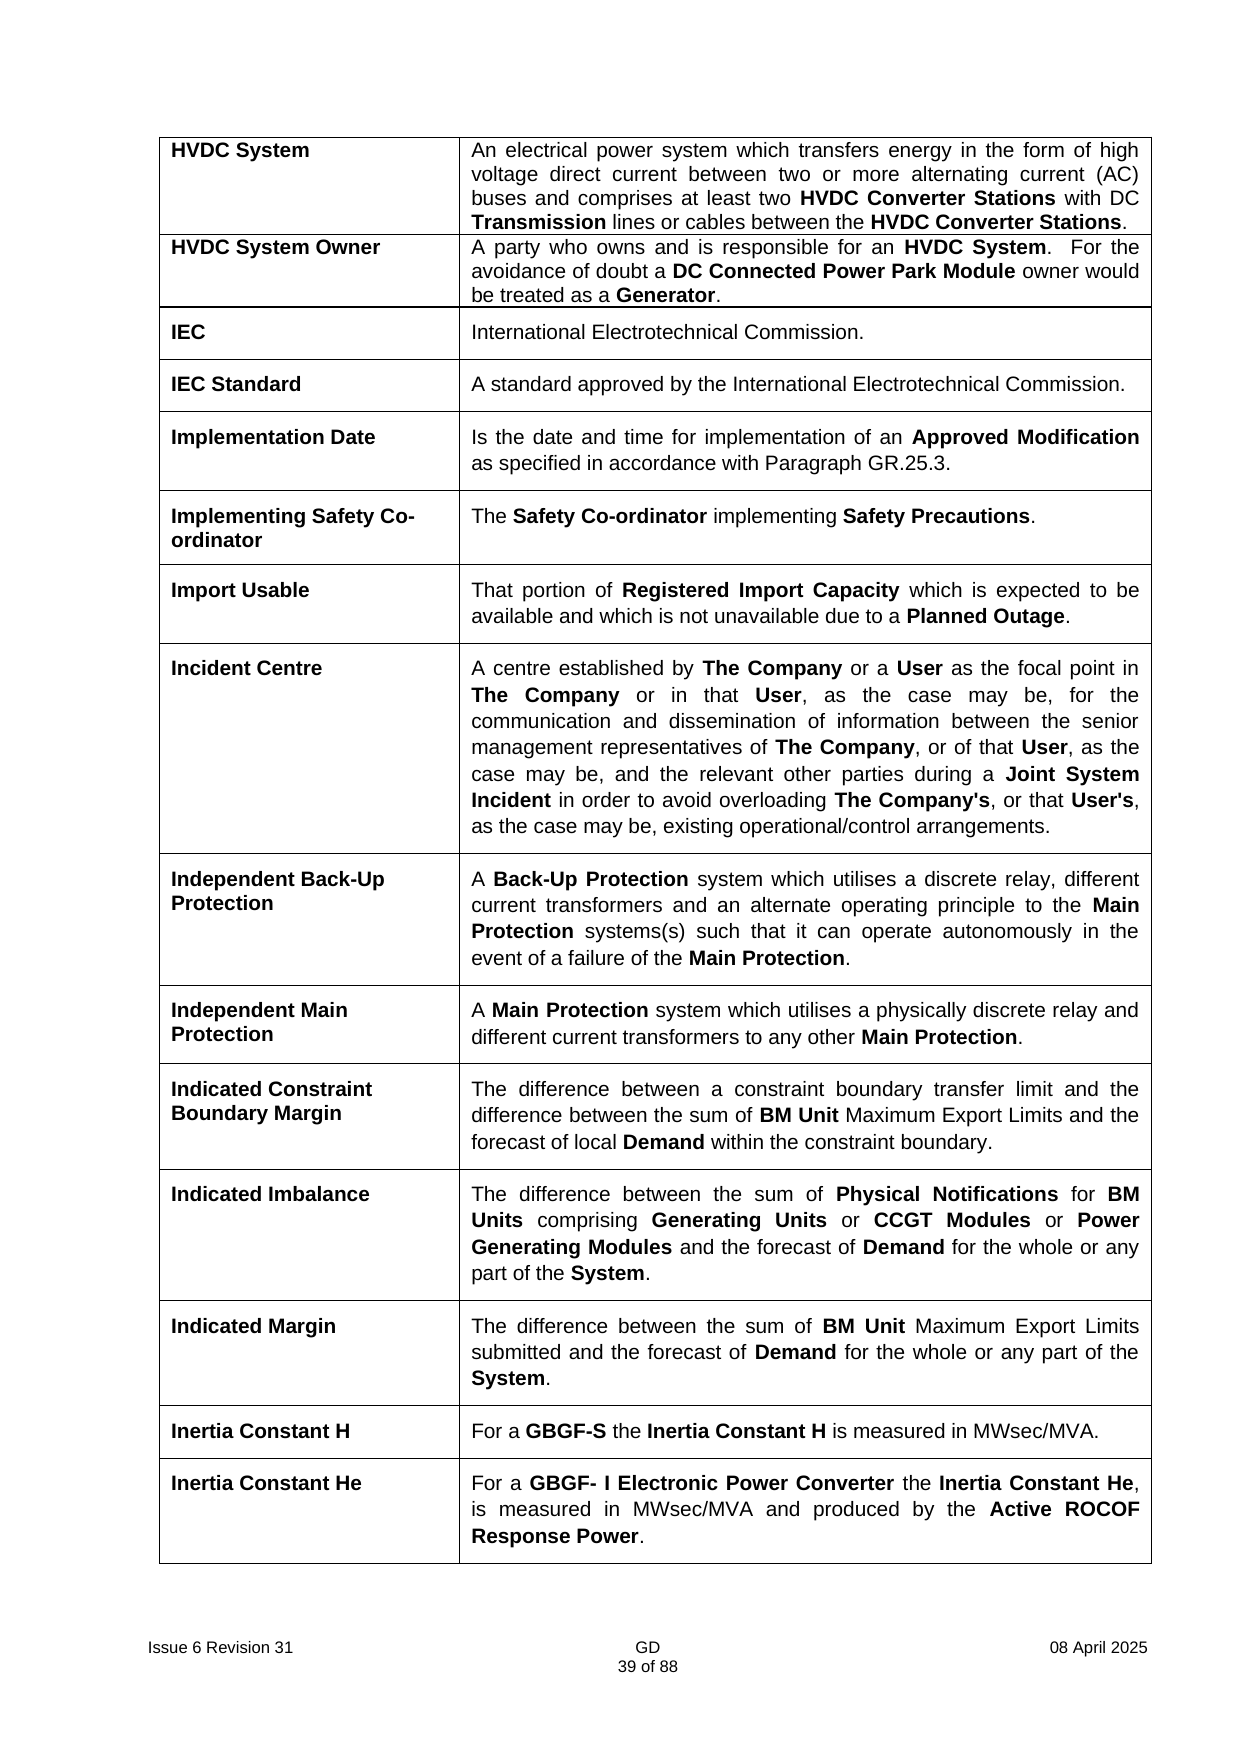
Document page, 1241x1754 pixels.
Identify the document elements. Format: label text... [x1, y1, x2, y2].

table_cell Implementing Safety Co-ordinator [160, 491, 459, 564]
table_cell The Safety Co-ordinator implementing Safety Precautions. [460, 491, 1151, 564]
table_cell HVDC System Owner [160, 235, 459, 306]
table_cell A Back-Up Protection system which utilises a discrete relay, different current transformers and an alternate operating principle to the Main Protection systems(s) such that it can operate autonomously in the event of a failure of the Main Protection. [460, 854, 1151, 984]
table_cell A Main Protection system which utilises a physically discrete relay and different current transformers to any other Main Protection. [460, 986, 1151, 1063]
table_cell HVDC System [160, 138, 459, 233]
table_cell Independent Back-Up Protection [160, 854, 459, 984]
table_cell The difference between the sum of Physical Notifications for BM Units comprising Generating Units or CCGT Modules or Power Generating Modules and the forecast of Demand for the whole or any part of the System. [460, 1170, 1151, 1300]
table_cell Independent Main Protection [160, 986, 459, 1063]
table_cell Is the date and time for implementation of an Approved Modification as specified in accordance with Paragraph GR.25.3. [460, 412, 1151, 490]
table_cell Indicated Imbalance [160, 1170, 459, 1300]
table_cell The difference between the sum of BM Unit Maximum Export Limits submitted and the forecast of Demand for the whole or any part of the System. [460, 1301, 1151, 1405]
table_cell That portion of Registered Import Capacity which is expected to be available and which is not unavailable due to a Planned Outage. [460, 565, 1151, 643]
table_cell For a GBGF-S the Inertia Constant H is measured in MWsec/MVA. [460, 1406, 1151, 1457]
table_cell IEC Standard [160, 360, 459, 411]
table_cell The difference between a constraint boundary transfer limit and the difference between the sum of BM Unit Maximum Export Limits and the forecast of local Demand within the constraint boundary. [460, 1064, 1151, 1168]
table_cell A party who owns and is responsible for an HVDC System. For the avoidance of doubt a DC Connected Power Park Module owner would be treated as a Generator. [460, 235, 1151, 306]
table_cell Inertia Constant He [160, 1459, 459, 1562]
table_cell An electrical power system which transfers energy in the form of high voltage direct current between two or more alternating current (AC) buses and comprises at least two HVDC Converter Stations with DC Transmission lines or cables between the HVDC Converter Stations. [460, 138, 1151, 233]
table_cell International Electrotechnical Commission. [460, 308, 1151, 359]
table_cell Inertia Constant H [160, 1406, 459, 1457]
table_cell Import Usable [160, 565, 459, 643]
table_cell A standard approved by the International Electrotechnical Commission. [460, 360, 1151, 411]
table_cell For a GBGF- I Electronic Power Converter the Inertia Constant He, is measured in MWsec/MVA and produced by the Active ROCOF Response Power. [460, 1459, 1151, 1562]
table_cell IEC [160, 308, 459, 359]
table_cell Indicated Constraint Boundary Margin [160, 1064, 459, 1168]
table_cell Indicated Margin [160, 1301, 459, 1405]
table_cell A centre established by The Company or a User as the focal point in The Company or in that User, as the case may be, for the communication and dissemination of information between the senior management representatives of The Company, or of that User, as the case may be, and the relevant other parties during a Joint System Incident in order to avoid overloading The Company's, or that User's, as the case may be, existing operational/control arrangements. [460, 644, 1151, 853]
table_cell Incident Centre [160, 644, 459, 853]
table_cell Implementation Date [160, 412, 459, 490]
